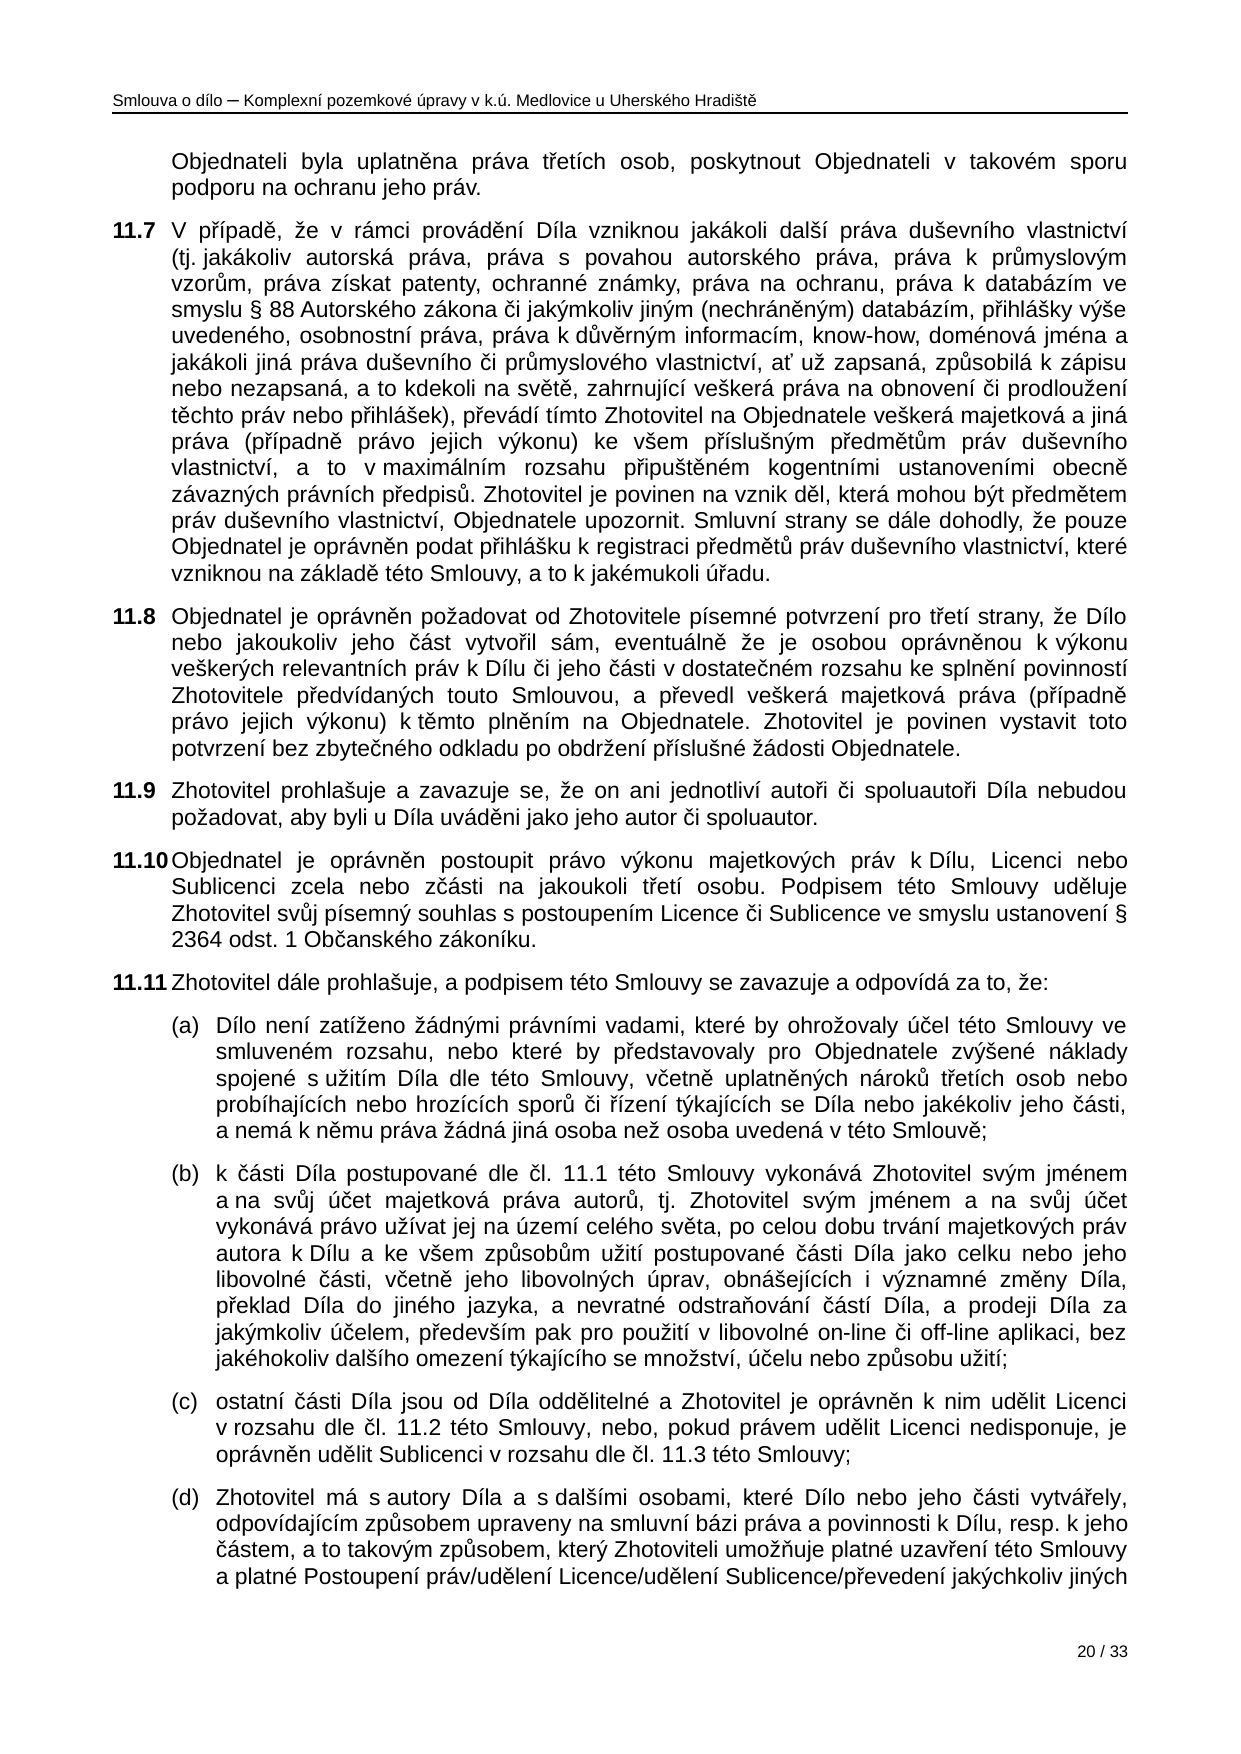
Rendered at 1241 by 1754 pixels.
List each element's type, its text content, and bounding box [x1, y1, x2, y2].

text ostatní části Díla jsou od Díla oddělitelné a Zhotovitel je oprávněn k nim udělit Licenci v rozsahu dle čl. 11.2 této Smlouvy, nebo, pokud právem udělit Licenci nedisponuje, je oprávněn udělit Sublicenci v rozsahu dle čl. 11.3 této Smlouvy; [171, 1388, 1128, 1467]
text Zhotovitel dále prohlašuje, a podpisem této Smlouvy se zavazuje a odpovídá za to, že: [112, 969, 1128, 995]
text V případě, že v rámci provádění Díla vzniknou jakákoli další práva duševního vlastnictví (tj. jakákoliv autorská práva, práva s povahou autorského práva, práva k průmyslovým vzorům, práva získat patenty, ochranné známky, práva na ochranu, práva k databázím ve smyslu § 88 Autorského zákona či jakýmkoliv jiným (nechráněným) databázím, přihlášky výše uvedeného, osobnostní práva, práva k důvěrným informacím, know-how, doménová jména a jakákoli jiná práva duševního či průmyslového vlastnictví, ať už zapsaná, způsobilá k zápisu nebo nezapsaná, a to kdekoli na světě, zahrnující veškerá práva na obnovení či prodloužení těchto práv nebo přihlášek), převádí tímto Zhotovitel na Objednatele veškerá majetková a jiná práva (případně právo jejich výkonu) ke všem příslušným předmětům práv duševního vlastnictví, a to v maximálním rozsahu připuštěném kogentními ustanoveními obecně závazných právních předpisů. Zhotovitel je povinen na vznik děl, která mohou být předmětem práv duševního vlastnictví, Objednatele upozornit. Smluvní strany se dále dohodly, že pouze Objednatel je oprávněn podat přihlášku k registraci předmětů práv duševního vlastnictví, které vzniknou na základě této Smlouvy, a to k jakémukoli úřadu. [112, 217, 1128, 586]
text k části Díla postupované dle čl. 11.1 této Smlouvy vykonává Zhotovitel svým jménem a na svůj účet majetková práva autorů, tj. Zhotovitel svým jménem a na svůj účet vykonává právo užívat jej na území celého světa, po celou dobu trvání majetkových práv autora k Dílu a ke všem způsobům užití postupované části Díla jako celku nebo jeho libovolné části, včetně jeho libovolných úprav, obnášejících i významné změny Díla, překlad Díla do jiného jazyka, a nevratné odstraňování částí Díla, a prodeji Díla za jakýmkoliv účelem, především pak pro použití v libovolné on-line či off-line aplikaci, bez jakéhokoliv dalšího omezení týkajícího se množství, účelu nebo způsobu užití; [171, 1160, 1128, 1371]
text Objednatel je oprávněn požadovat od Zhotovitele písemné potvrzení pro třetí strany, že Dílo nebo jakoukoliv jeho část vytvořil sám, eventuálně že je osobou oprávněnou k výkonu veškerých relevantních práv k Dílu či jeho části v dostatečném rozsahu ke splnění povinností Zhotovitele předvídaných touto Smlouvou, a převedl veškerá majetková práva (případně právo jejich výkonu) k těmto plněním na Objednatele. Zhotovitel je povinen vystavit toto potvrzení bez zbytečného odkladu po obdržení příslušné žádosti Objednatele. [112, 603, 1128, 761]
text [171, 1484, 1128, 1589]
list Dílo není zatíženo žádnými právními vadami, které by ohrožovaly účel této Smlouvy ve smluveném rozsahu, nebo které by představovaly pro Objednatele zvýšené náklady spojené s užitím Díla dle této Smlouvy, včetně uplatněných nároků třetích osob nebo probíhajících nebo hrozících sporů či řízení týkajících se Díla nebo jakékoliv jeho části, a nemá k němu práva žádná jiná osoba než osoba uvedená v této Smlouvě; [171, 1012, 1128, 1144]
text Zhotovitel prohlašuje a zavazuje se, že on ani jednotliví autoři či spoluautoři Díla nebudou požadovat, aby byli u Díla uváděni jako jeho autor či spoluautor. [112, 777, 1128, 830]
text Objednatel je oprávněn postoupit právo výkonu majetkových práv k Dílu, Licenci nebo Sublicenci zcela nebo zčásti na jakoukoli třetí osobu. Podpisem této Smlouvy uděluje Zhotovitel svůj písemný souhlas s postoupením Licence či Sublicence ve smyslu ustanovení § 2364 odst. 1 Občanského zákoníku. [112, 847, 1128, 952]
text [112, 148, 1128, 200]
